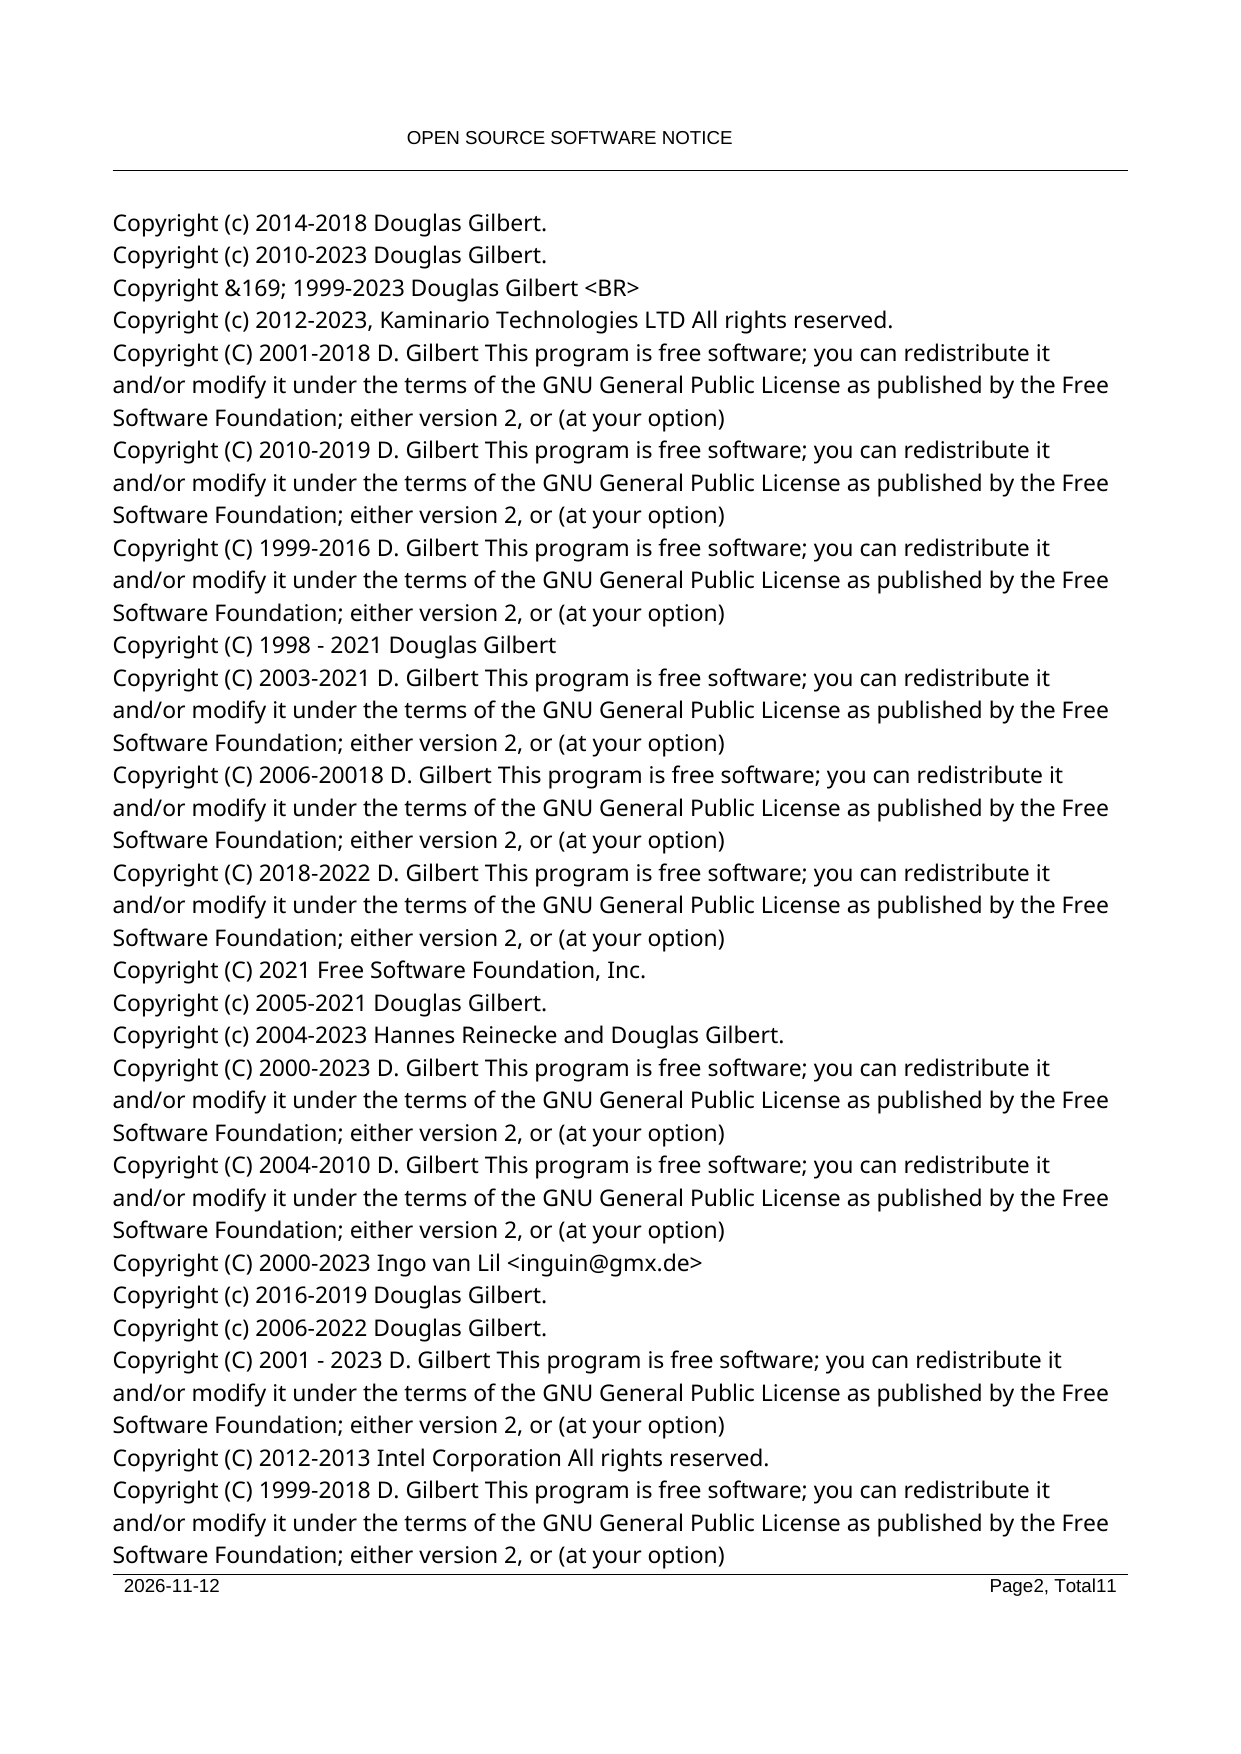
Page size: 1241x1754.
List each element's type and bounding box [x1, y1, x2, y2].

text [112, 206, 1128, 1571]
